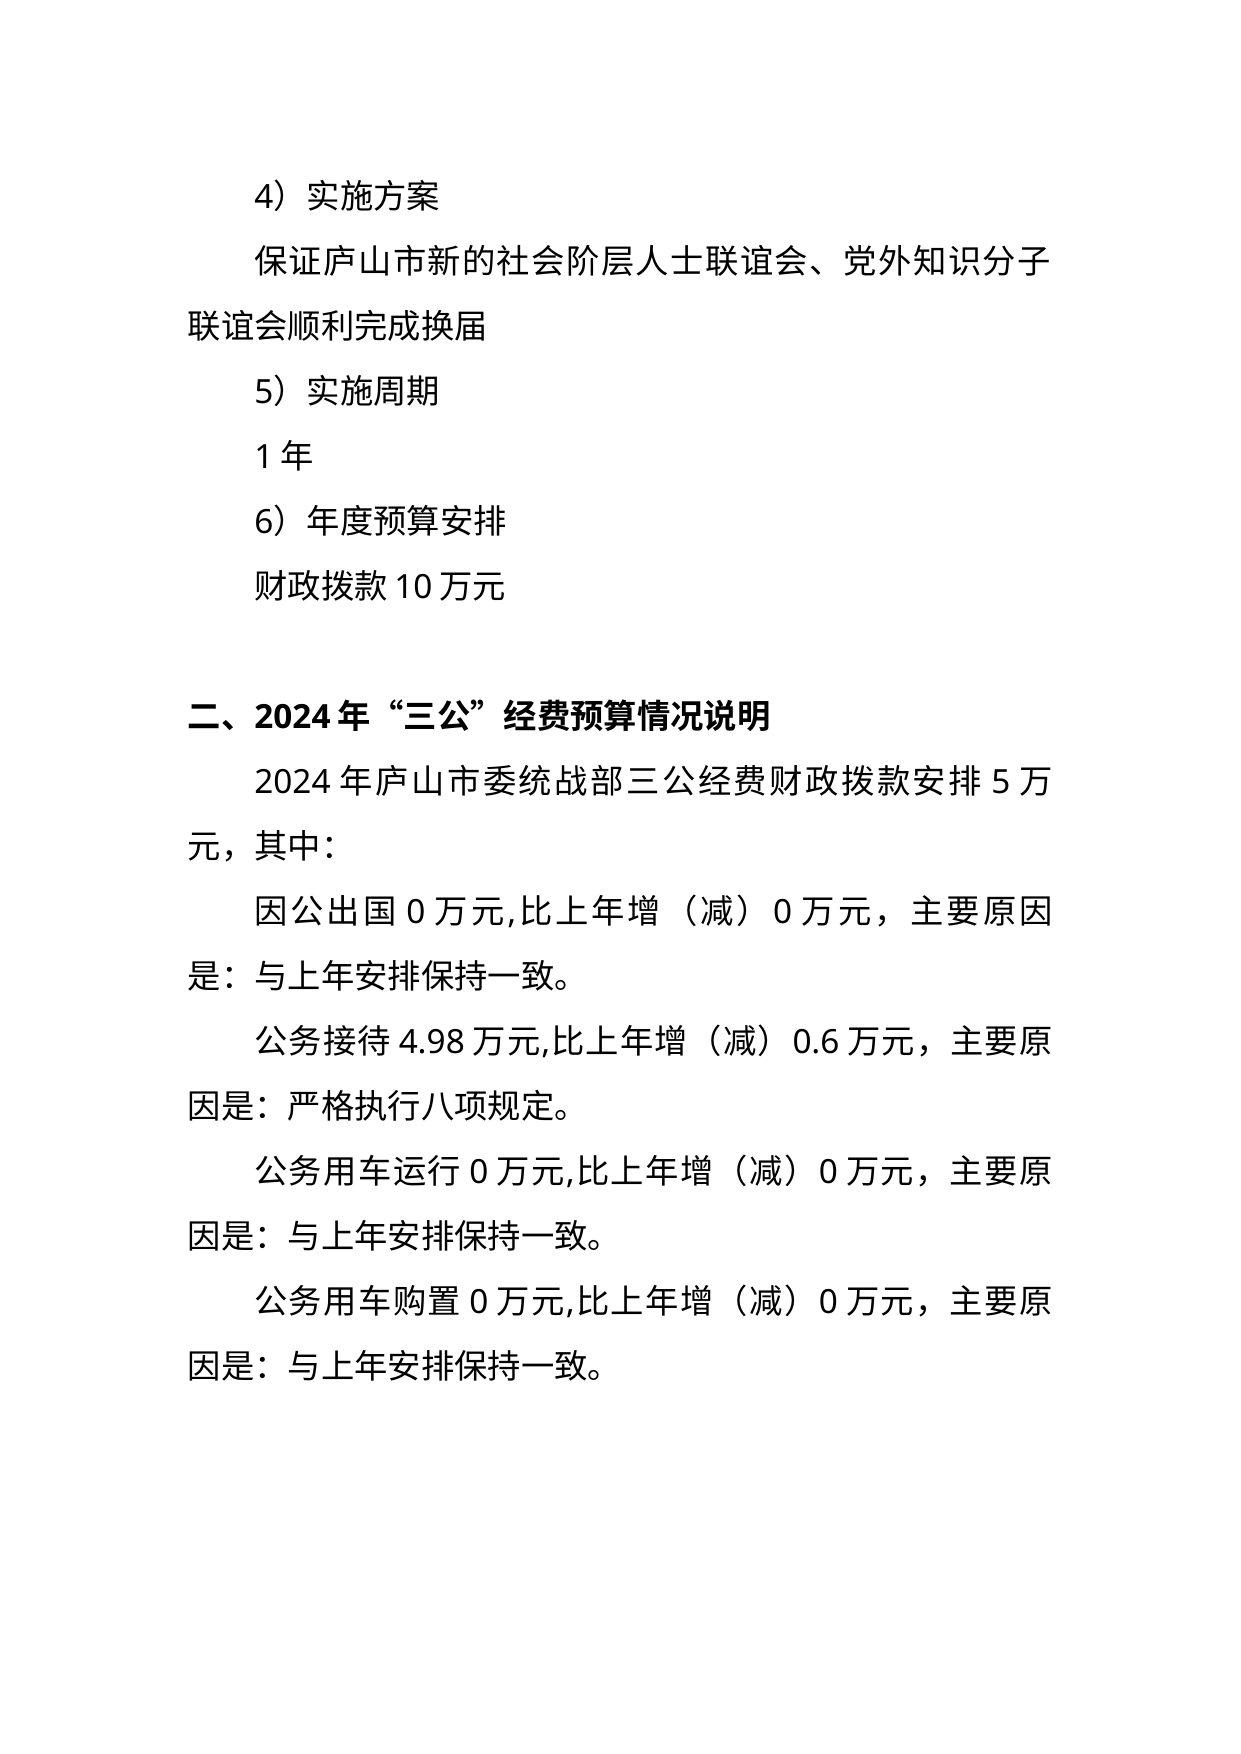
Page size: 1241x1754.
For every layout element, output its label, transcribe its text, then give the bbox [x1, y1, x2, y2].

text 二、2024年“三公”经费预算情况说明 [187, 682, 1053, 747]
text 6）年度预算安排 [187, 487, 1053, 552]
text 财政拨款10万元 [187, 552, 1053, 617]
text 公务用车购置0万元,比上年增（减）0万元，主要原因是：与上年安排保持一致。 [187, 1267, 1053, 1397]
text 公务用车运行0万元,比上年增（减）0万元，主要原因是：与上年安排保持一致。 [187, 1137, 1053, 1267]
text 5）实施周期 [187, 357, 1053, 422]
text 公务接待4.98万元,比上年增（减）0.6万元，主要原因是：严格执行八项规定。 [187, 1007, 1053, 1137]
text 2024年庐山市委统战部三公经费财政拨款安排5万元，其中： [187, 747, 1053, 877]
text 1年 [187, 422, 1053, 487]
text 因公出国0万元,比上年增（减）0万元，主要原因是：与上年安排保持一致。 [187, 877, 1053, 1007]
text 4）实施方案 [187, 162, 1053, 227]
text 保证庐山市新的社会阶层人士联谊会、党外知识分子联谊会顺利完成换届 [187, 227, 1053, 357]
